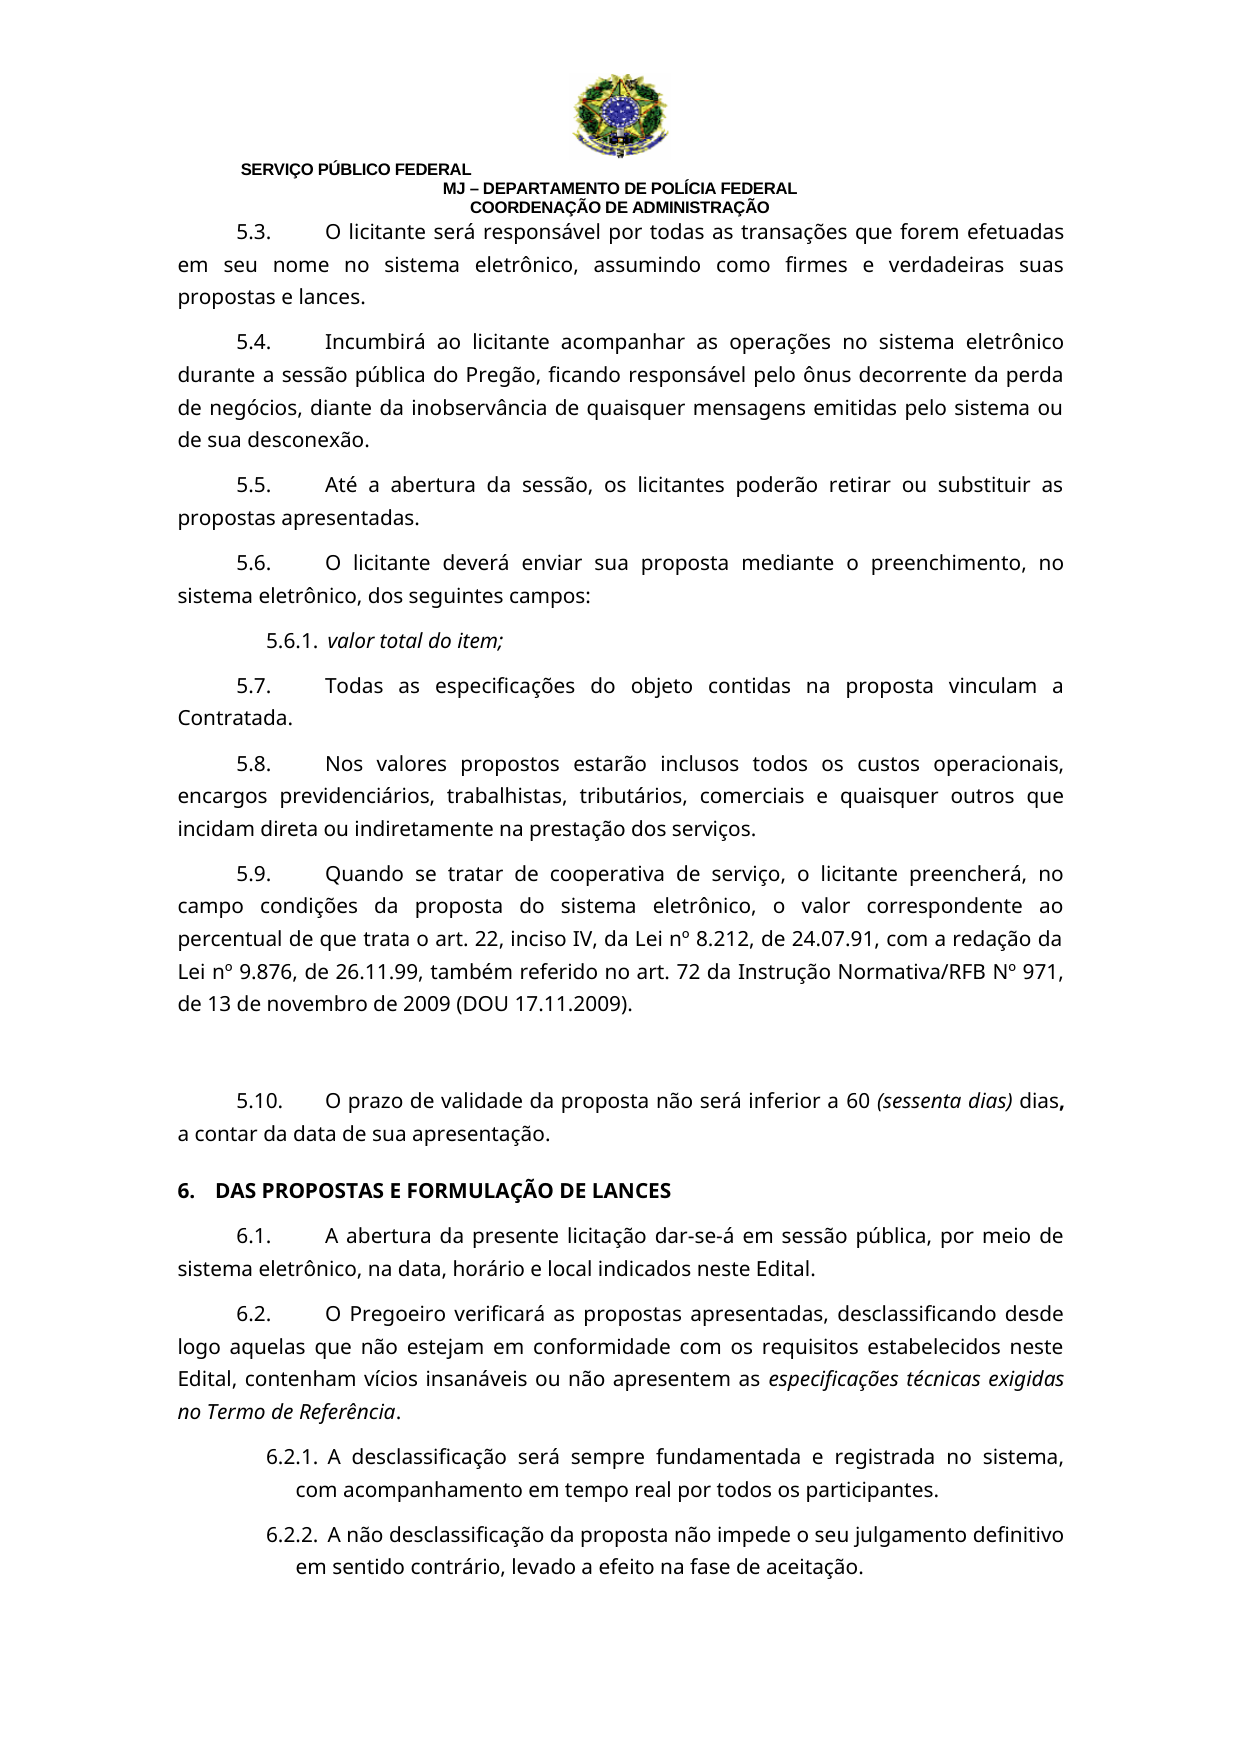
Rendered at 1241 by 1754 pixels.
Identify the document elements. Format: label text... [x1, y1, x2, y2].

list Até a abertura da sessão, os licitantes poderão retirar ou substituir as propostas apresentadas. [177, 470, 1065, 531]
list O licitante será responsável por todas as transações que forem efetuadas em seu nome no sistema eletrônico, assumindo como firmes e verdadeiras suas propostas e lances. [177, 217, 1065, 311]
list O licitante deverá enviar sua proposta mediante o preenchimento, no sistema eletrônico, dos seguintes campos: [177, 548, 1065, 609]
list DAS PROPOSTAS E FORMULAÇÃO DE LANCES [177, 1176, 1065, 1205]
list valor total do item; [266, 626, 1065, 654]
list Incumbirá ao licitante acompanhar as operações no sistema eletrônico durante a sessão pública do Pregão, ficando responsável pelo ônus decorrente da perda de negócios, diante da inobservância de quaisquer mensagens emitidas pelo sistema ou de sua desconexão. [177, 327, 1065, 454]
list A não desclassificação da proposta não impede o seu julgamento definitivo em sentido contrário, levado a efeito na fase de aceitação. [266, 1520, 1065, 1581]
list Nos valores propostos estarão inclusos todos os custos operacionais, encargos previdenciários, trabalhistas, tributários, comerciais e quaisquer outros que incidam direta ou indiretamente na prestação dos serviços. [177, 749, 1065, 842]
list A abertura da presente licitação dar-se-á em sessão pública, por meio de sistema eletrônico, na data, horário e local indicados neste Edital. [177, 1221, 1065, 1282]
list Todas as especificações do objeto contidas na proposta vinculam a Contratada. [177, 671, 1065, 732]
list O prazo de validade da proposta não será inferior a 60 (sessenta dias) dias, a contar da data de sua apresentação. [177, 1086, 1065, 1147]
list A desclassificação será sempre fundamentada e registrada no sistema, com acompanhamento em tempo real por todos os participantes. [266, 1442, 1065, 1503]
list O Pregoeiro verificará as propostas apresentadas, desclassificando desde logo aquelas que não estejam em conformidade com os requisitos estabelecidos neste Edital, contenham vícios insanáveis ou não apresentem as especificações técnicas exigidas no Termo de Referência. [177, 1299, 1065, 1425]
list Quando se tratar de cooperativa de serviço, o licitante preencherá, no campo condições da proposta do sistema eletrônico, o valor correspondente ao percentual de que trata o art. 22, inciso IV, da Lei nº 8.212, de 24.07.91, com a redação da Lei nº 9.876, de 26.11.99, também referido no art. 72 da Instrução Normativa/RFB Nº 971, de 13 de novembro de 2009 (DOU 17.11.2009). [177, 859, 1065, 1018]
